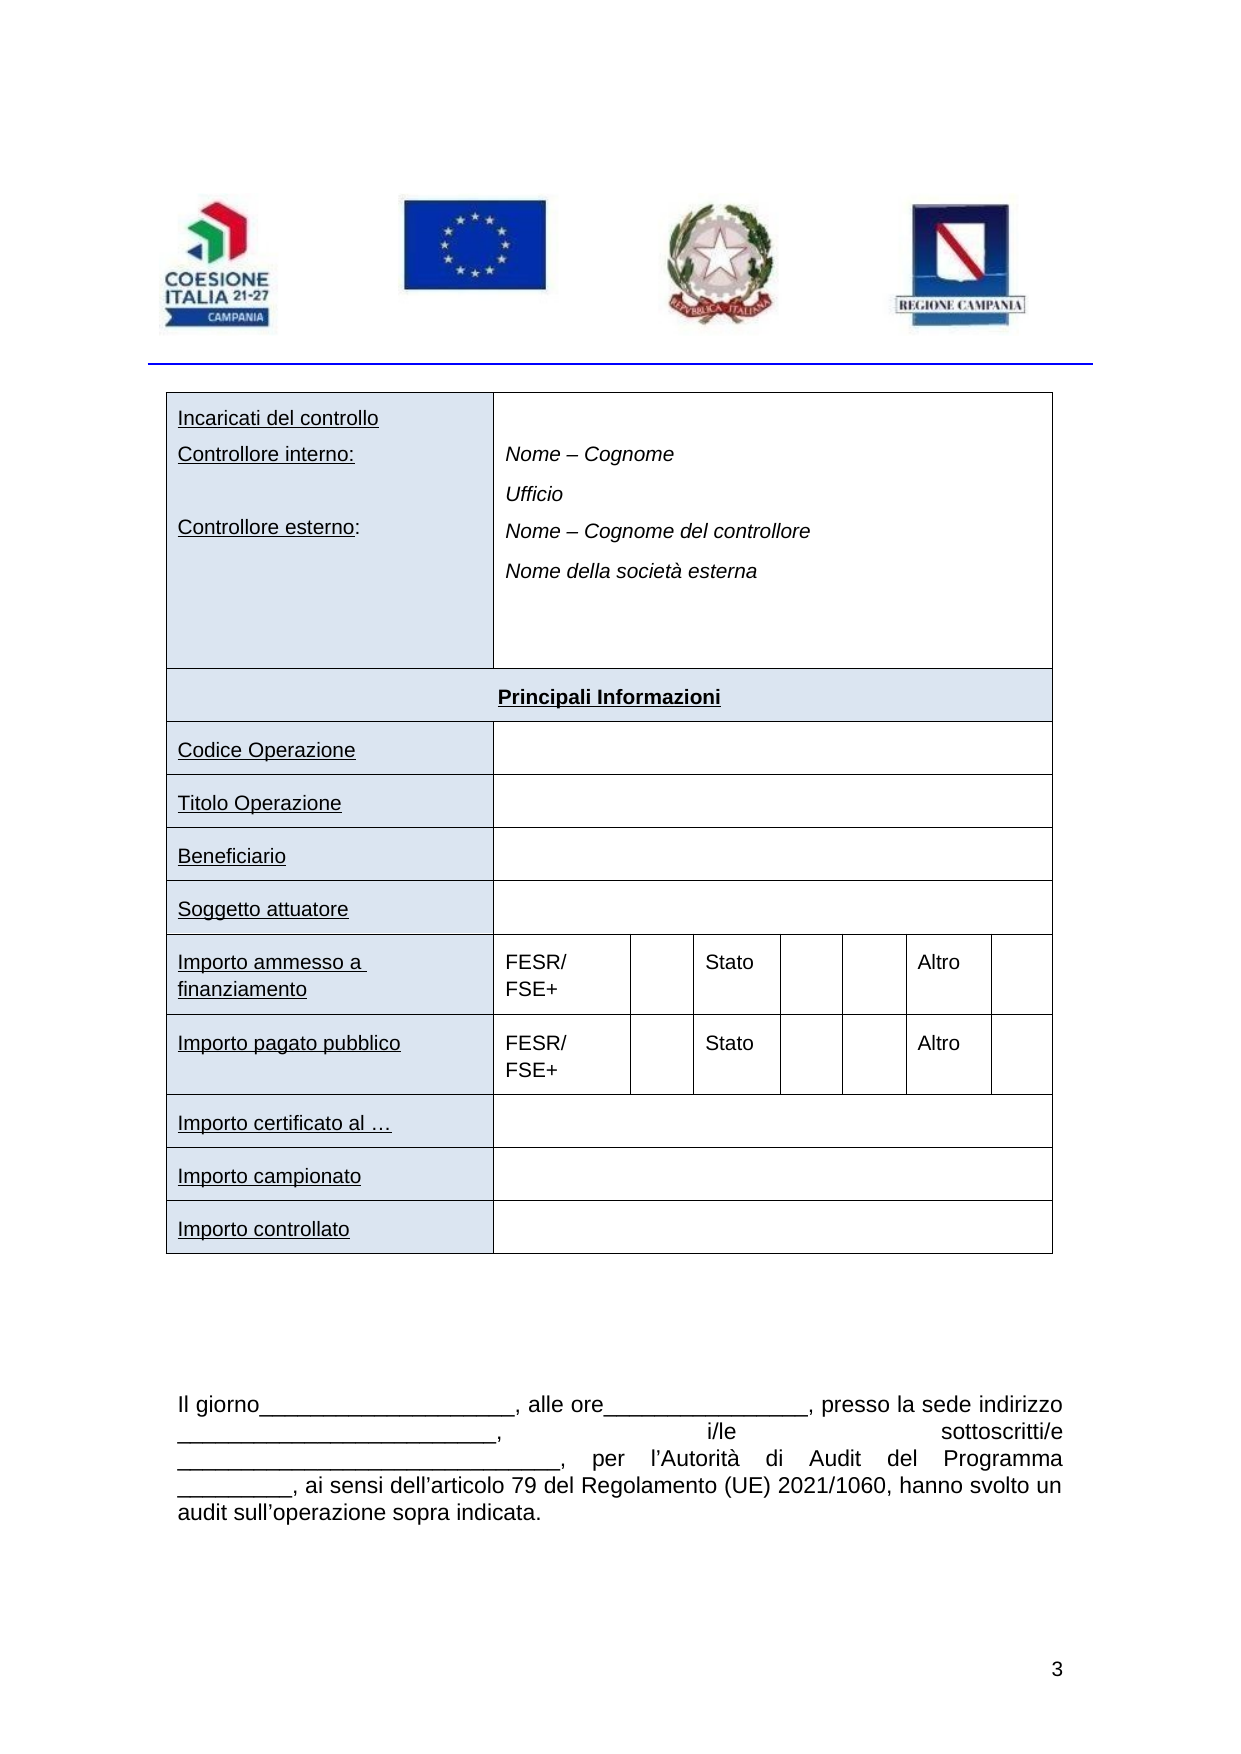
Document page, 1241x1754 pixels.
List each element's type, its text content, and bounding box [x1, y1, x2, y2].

text Il giorno____________________, alle ore________________, presso la sede indirizzo _________________________, i/le sottoscritti/e ______________________________, per l’Autorità di Audit del Programma _________, ai sensi dell’articolo 79 del Regolamento (UE) 2021/1060, hanno svolto un audit sull’operazione sopra indicata. [177, 1390, 1063, 1525]
table_cell [494, 881, 1052, 933]
table_cell [781, 1015, 842, 1094]
table_cell [494, 1201, 1052, 1253]
table_cell Principali Informazioni [167, 669, 1052, 721]
table_cell [781, 935, 842, 1014]
table_cell [843, 1015, 906, 1094]
table_cell [631, 1015, 693, 1094]
table_cell Beneficiario [167, 828, 493, 880]
table_cell Altro [907, 935, 991, 1014]
table_cell FESR/FSE+ [494, 1015, 630, 1094]
table_cell Altro [907, 1015, 991, 1094]
table_cell [494, 1095, 1052, 1147]
table_cell Importo campionato [167, 1148, 493, 1200]
table_cell Importo certificato al … [167, 1095, 493, 1147]
table_cell [992, 1015, 1052, 1094]
table_cell [494, 775, 1052, 827]
table_cell Incaricati del controllo Controllore interno: Controllore esterno: [167, 393, 493, 668]
table_cell Importo pagato pubblico [167, 1015, 493, 1094]
table_cell [992, 935, 1052, 1014]
picture [158, 193, 1029, 336]
table_cell [494, 828, 1052, 880]
table_cell [631, 935, 693, 1014]
table_cell [494, 722, 1052, 774]
table_cell FESR/FSE+ [494, 935, 630, 1014]
table_cell Codice Operazione [167, 722, 493, 774]
table_cell Stato [694, 1015, 780, 1094]
table_cell Titolo Operazione [167, 775, 493, 827]
table_cell [494, 1148, 1052, 1200]
table_cell [843, 935, 906, 1014]
table_cell Importo ammesso a finanziamento [167, 935, 493, 1014]
table_cell Nome – Cognome Ufficio Nome – Cognome del controllore Nome della società esterna [494, 393, 1052, 668]
table_cell Soggetto attuatore [167, 881, 493, 933]
table_cell Importo controllato [167, 1201, 493, 1253]
table_cell Stato [694, 935, 780, 1014]
